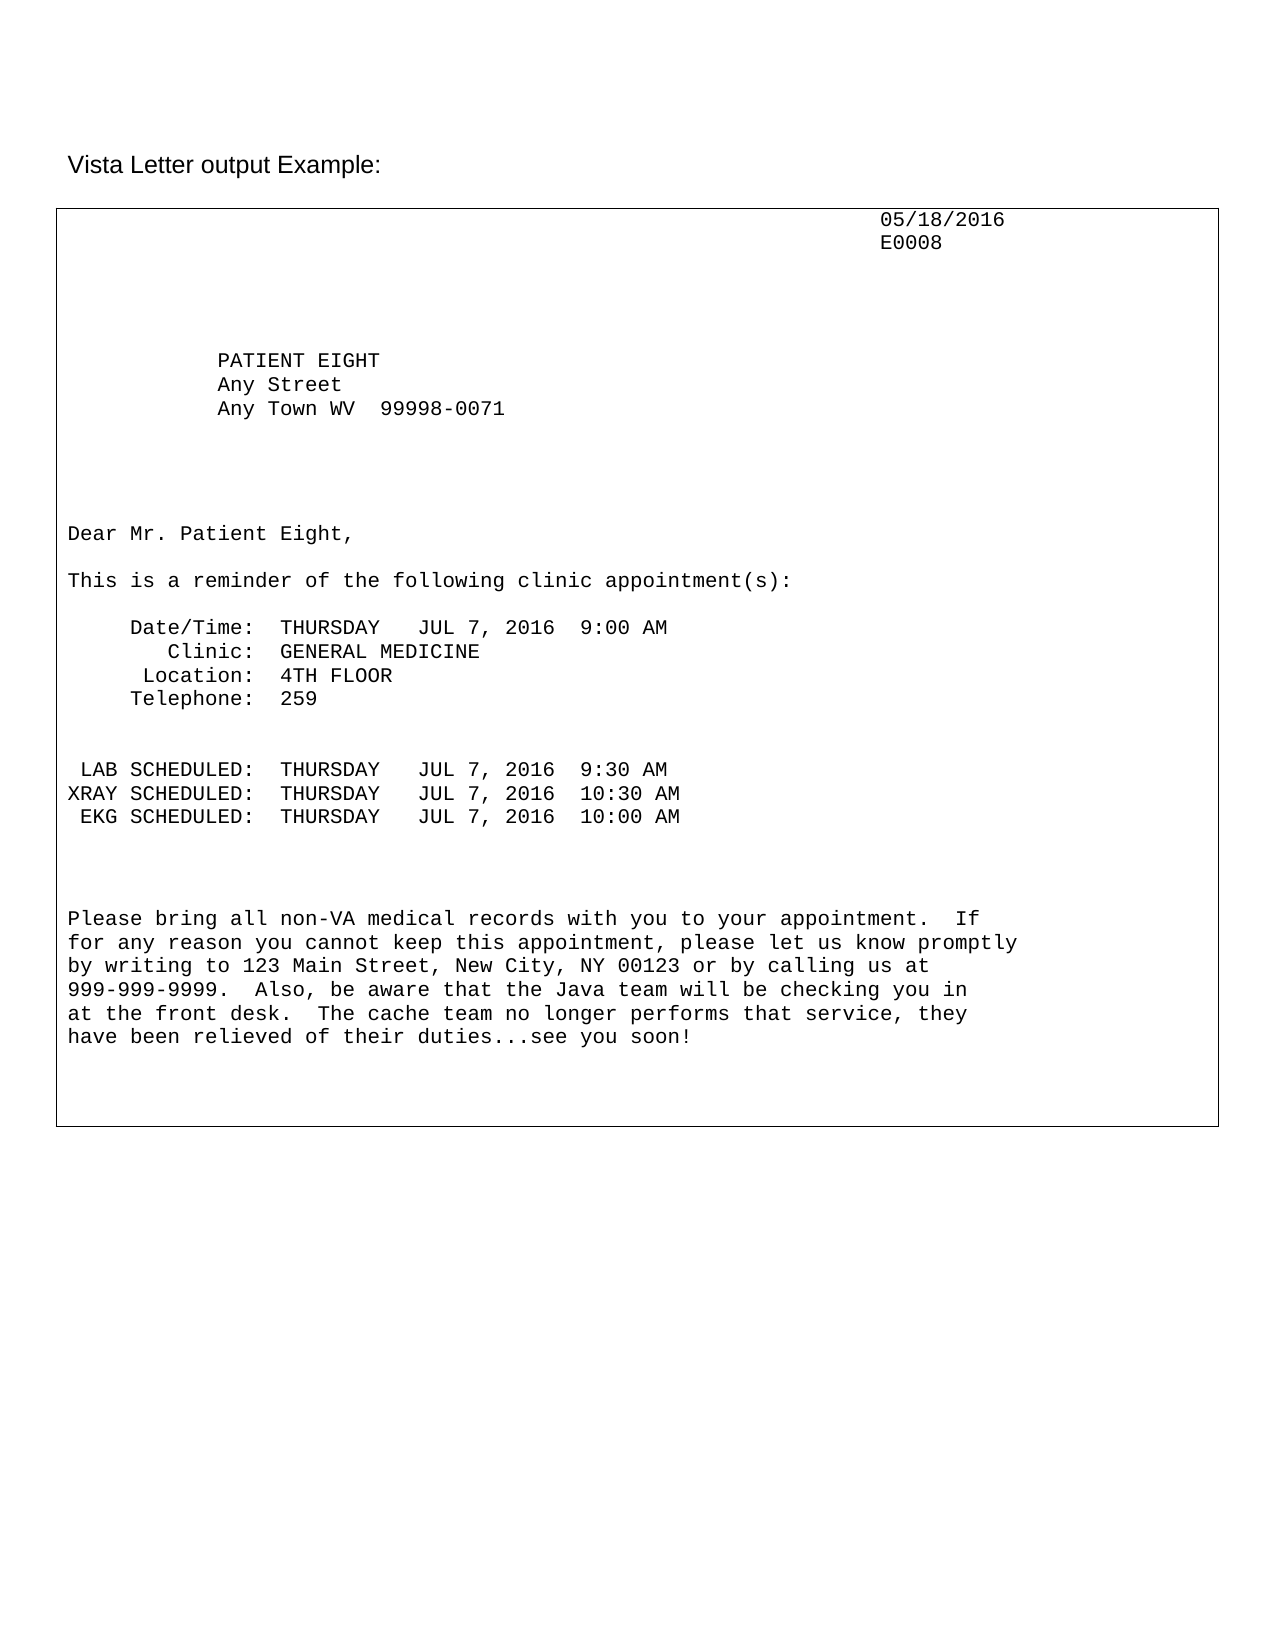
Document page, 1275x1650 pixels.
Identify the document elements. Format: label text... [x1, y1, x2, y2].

table_header 05/18/2016 E0008 PATIENT EIGHT Any Street Any Town WV 99998-0071 Dear Mr. Patient Eight, This is a reminder of the following clinic appointment(s): Date/Time: THURSDAY JUL 7, 2016 9:00 AM Clinic: GENERAL MEDICINE Location: 4TH FLOOR Telephone: 259 LAB SCHEDULED: THURSDAY JUL 7, 2016 9:30 AM XRAY SCHEDULED: THURSDAY JUL 7, 2016 10:30 AM EKG SCHEDULED: THURSDAY JUL 7, 2016 10:00 AM Please bring all non-VA medical records with you to your appointment. If for any reason you cannot keep this appointment, please let us know promptly by writing to 123 Main Street, New City, NY 00123 or by calling us at 999-999-9999. Also, be aware that the Java team will be checking you in at the front desk. The cache team no longer performs that service, they have been relieved of their duties...see you soon! [57, 209, 1218, 1126]
text Vista Letter output Example: [67, 150, 1207, 179]
